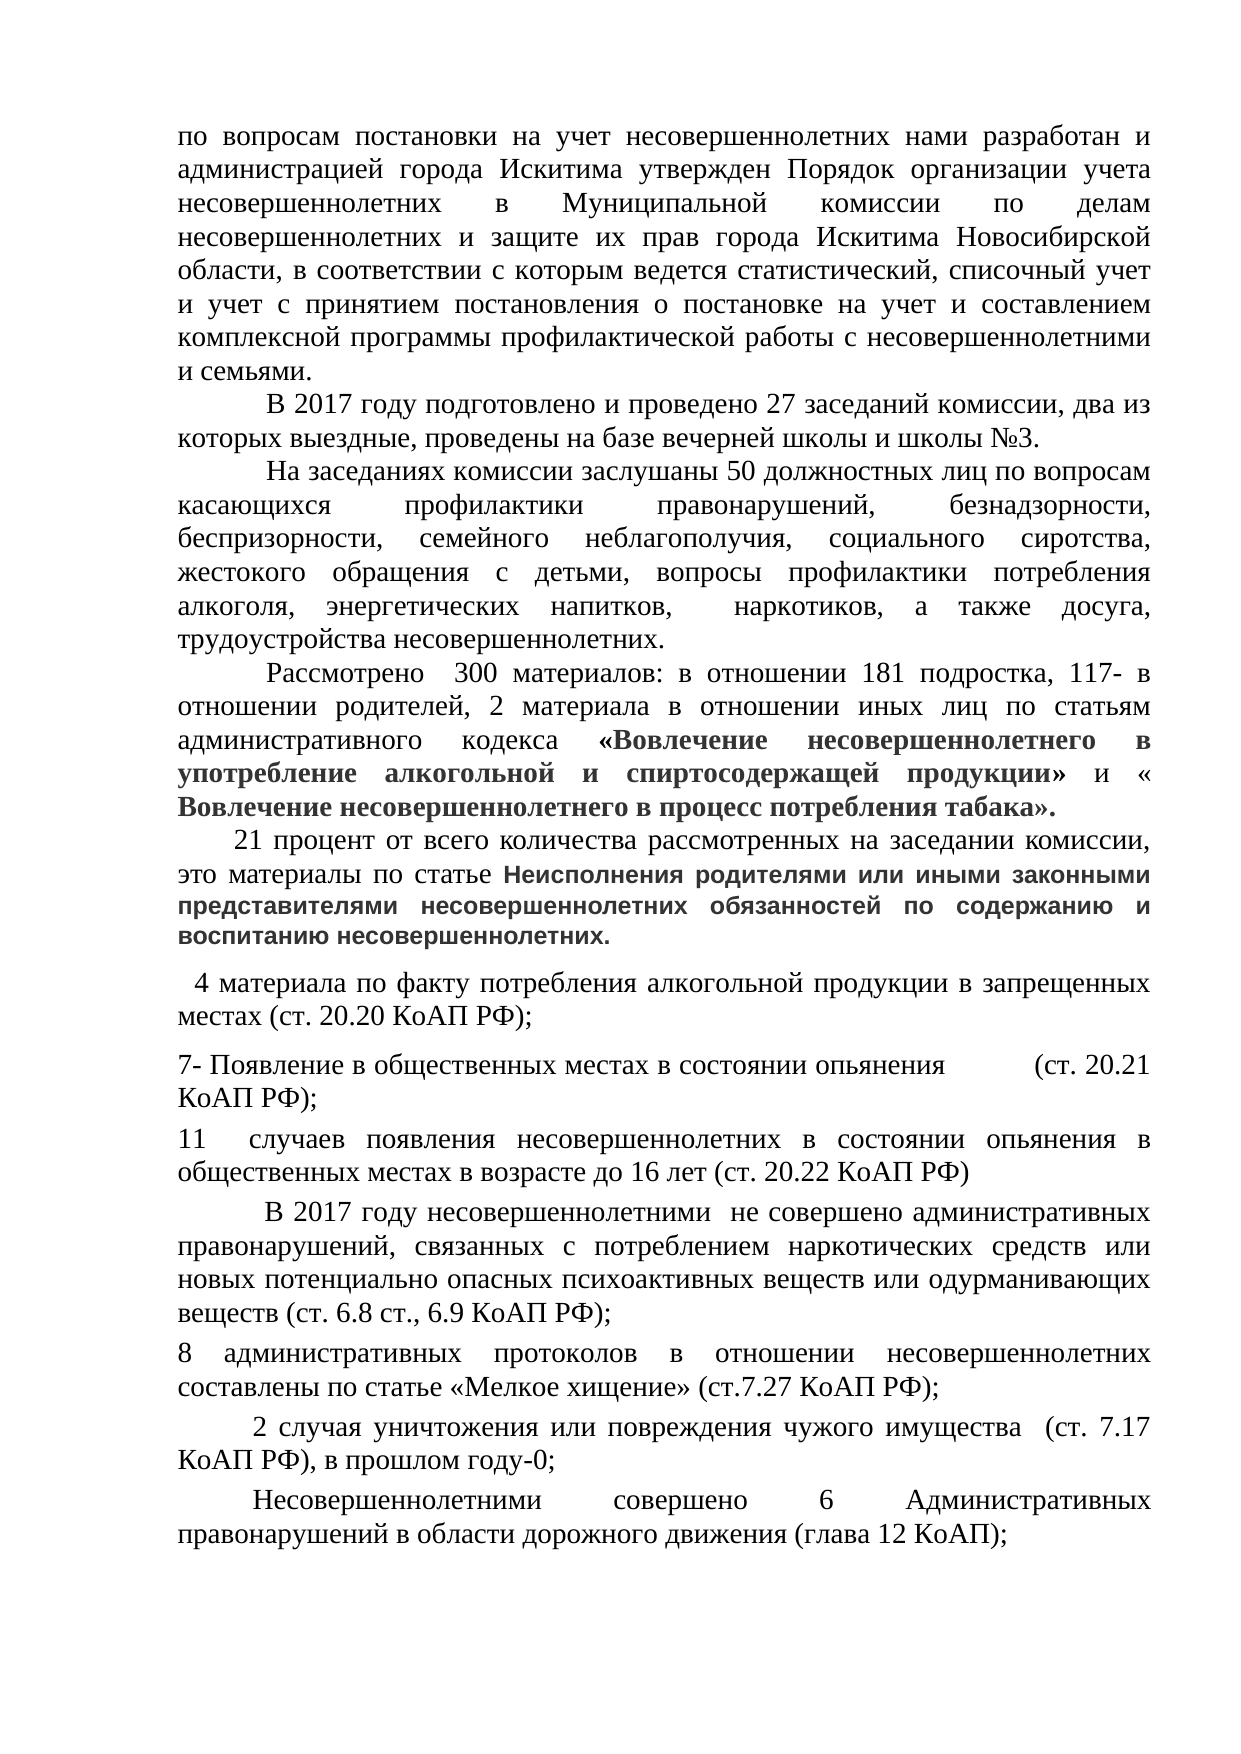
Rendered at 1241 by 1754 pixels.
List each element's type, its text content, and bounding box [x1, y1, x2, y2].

text 2 случая уничтожения или повреждения чужого имущества (ст. 7.17 КоАП РФ), в прошлом году-0; [177, 1409, 1152, 1476]
text В 2017 году несовершеннолетними не совершено административных правонарушений, связанных с потреблением наркотических средств или новых потенциально опасных психоактивных веществ или одурманивающих веществ (ст. 6.8 ст., 6.9 КоАП РФ); [177, 1194, 1152, 1328]
text 8 административных протоколов в отношении несовершеннолетних составлены по статье «Мелкое хищение» (ст.7.27 КоАП РФ); [177, 1335, 1152, 1402]
text Рассмотрено 300 материалов: в отношении 181 подростка, 117- в отношении родителей, 2 материала в отношении иных лиц по статьям административного кодекса «Вовлечение несовершеннолетнего в употребление алкогольной и спиртосодержащей продукции» и « Вовлечение несовершеннолетнего в процесс потребления табака». [177, 655, 1152, 755]
text Несовершеннолетними совершено 6 Административных правонарушений в области дорожного движения (глава 12 КоАП); [177, 1482, 1152, 1549]
text 4 материала по факту потребления алкогольной продукции в запрещенных местах (ст. 20.20 КоАП РФ); [177, 965, 1152, 1032]
text 21 процент от всего количества рассмотренных на заседании комиссии, это материалы по статье Неисполнения родителями или иными законными представителями несовершеннолетних обязанностей по содержанию и воспитанию несовершеннолетних. [177, 822, 1152, 950]
text В 2017 году подготовлено и проведено 27 заседаний комиссии, два из которых выездные, проведены на базе вечерней школы и школы №3. [177, 386, 1152, 453]
text 11 случаев появления несовершеннолетних в состоянии опьянения в общественных местах в возрасте до 16 лет (ст. 20.22 КоАП РФ) [177, 1121, 1152, 1188]
text На заседаниях комиссии заслушаны 50 должностных лиц по вопросам касающихся профилактики правонарушений, безнадзорности, беспризорности, семейного неблагополучия, социального сиротства, жестокого обращения с детьми, вопросы профилактики потребления алкоголя, энергетических напитков, наркотиков, а также досуга, трудоустройства несовершеннолетних. [177, 453, 1152, 655]
text 7- Появление в общественных местах в состоянии опьянения (ст. 20.21 КоАП РФ); [177, 1047, 1152, 1114]
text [177, 118, 1152, 386]
